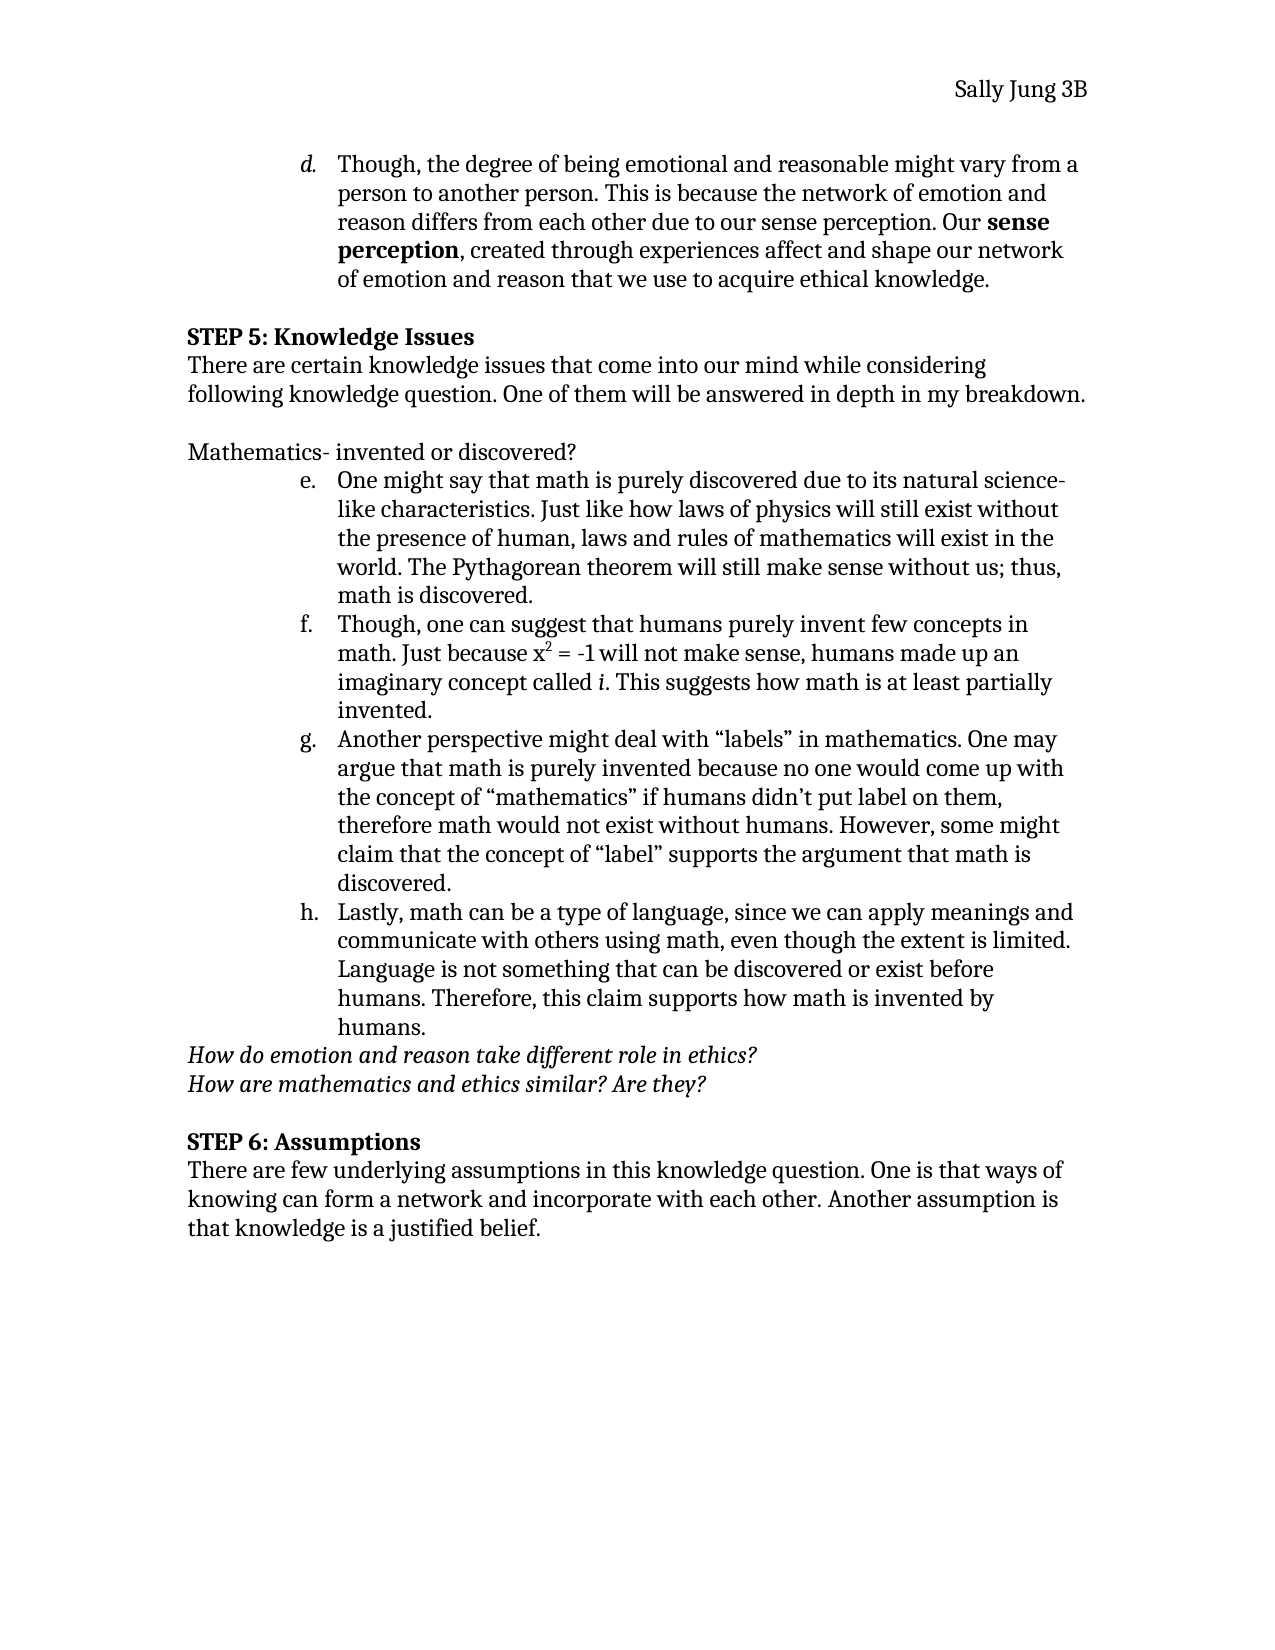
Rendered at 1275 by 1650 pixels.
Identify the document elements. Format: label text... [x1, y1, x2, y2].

text How do emotion and reason take different role in ethics? [187, 1041, 1087, 1070]
list Another perspective might deal with “labels” in mathematics. One may argue that math is purely invented because no one would come up with the concept of “mathematics” if humans didn’t put label on them, therefore math would not exist without humans. However, some might claim that the concept of “label” supports the argument that math is discovered. [300, 725, 1087, 897]
text How are mathematics and ethics similar? Are they? [187, 1070, 1087, 1099]
text STEP 6: Assumptions [187, 1127, 1087, 1156]
list One might say that math is purely discovered due to its natural science-like characteristics. Just like how laws of physics will still exist without the presence of human, laws and rules of mathematics will exist in the world. The Pythagorean theorem will still make sense without us; thus, math is discovered. [300, 466, 1087, 610]
text Mathematics- invented or discovered? [187, 437, 1087, 466]
text There are few underlying assumptions in this knowledge question. One is that ways of knowing can form a network and incorporate with each other. Another assumption is that knowledge is a justified belief. [187, 1156, 1087, 1242]
list Though, the degree of being emotional and reasonable might vary from a person to another person. This is because the network of emotion and reason differs from each other due to our sense perception. Our sense perception, created through experiences affect and shape our network of emotion and reason that we use to acquire ethical knowledge. [300, 150, 1087, 294]
text There are certain knowledge issues that come into our mind while considering following knowledge question. One of them will be answered in depth in my breakdown. [187, 351, 1087, 409]
text STEP 5: Knowledge Issues [187, 322, 1087, 351]
list Lastly, math can be a type of language, since we can apply meanings and communicate with others using math, even though the extent is limited. Language is not something that can be discovered or exist before humans. Therefore, this claim supports how math is invented by humans. [300, 897, 1087, 1041]
list Though, one can suggest that humans purely invent few concepts in math. Just because x2 = -1 will not make sense, humans made up an imaginary concept called i. This suggests how math is at least partially invented. [300, 610, 1087, 725]
